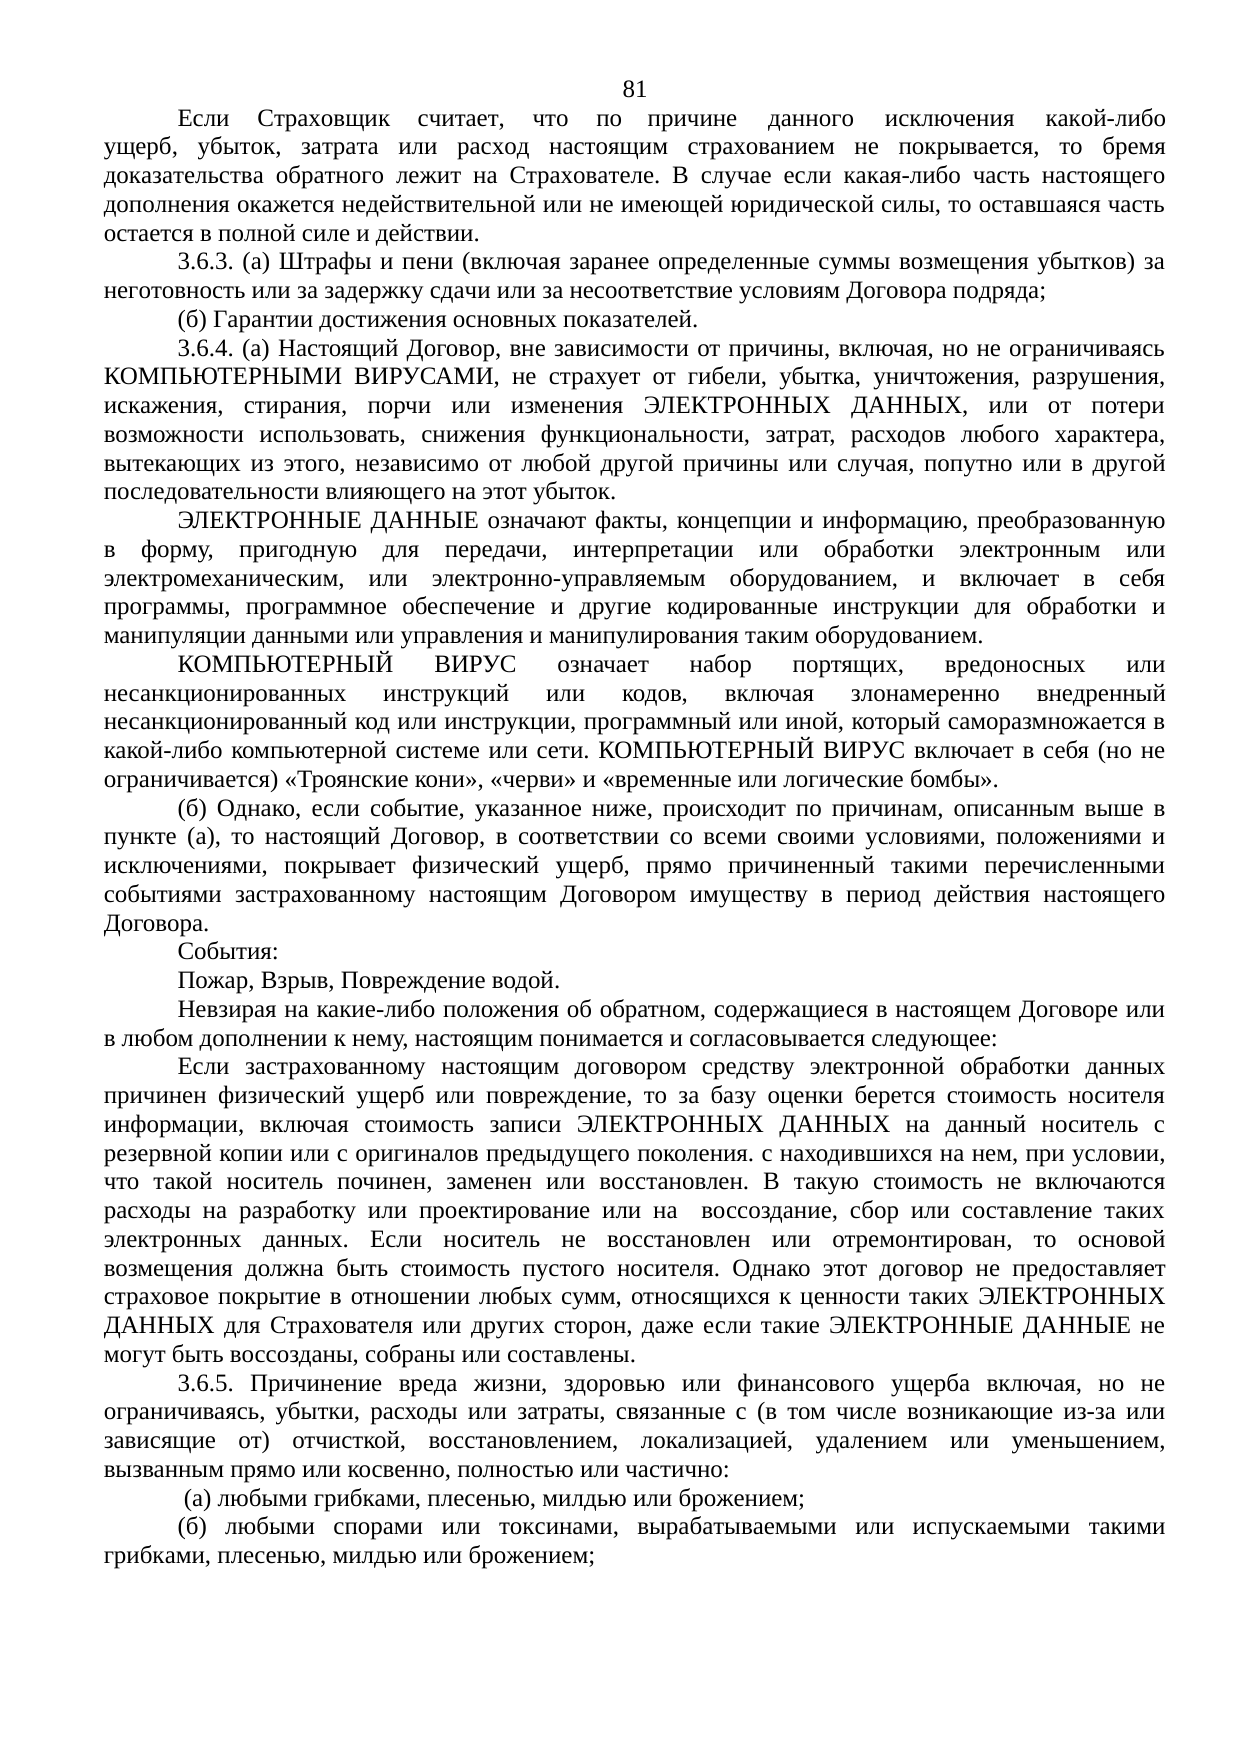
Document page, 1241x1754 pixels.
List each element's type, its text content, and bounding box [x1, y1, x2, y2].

text (б) Гарантии достижения основных показателей. [103, 304, 1166, 333]
text События: [103, 936, 1166, 965]
text 3.6.5. Причинение вреда жизни, здоровью или финансового ущерба включая, но не ограничиваясь, убытки, расходы или затраты, связанные с (в том числе возникающие из-за или зависящие от) отчисткой, восстановлением, локализацией, удалением или уменьшением, вызванным прямо или косвенно, полностью или частично: [103, 1368, 1166, 1483]
text 3.6.4. (а) Настоящий Договор, вне зависимости от причины, включая, но не ограничиваясь КОМПЬЮТЕРНЫМИ ВИРУСАМИ, не страхует от гибели, убытка, уничтожения, разрушения, искажения, стирания, порчи или изменения ЭЛЕКТРОННЫХ ДАННЫХ, или от потери возможности использовать, снижения функциональности, затрат, расходов любого характера, вытекающих из этого, независимо от любой другой причины или случая, попутно или в другой последовательности влияющего на этот убыток. [103, 333, 1166, 505]
text 3.6.3. (а) Штрафы и пени (включая заранее определенные суммы возмещения убытков) за неготовность или за задержку сдачи или за несоответствие условиям Договора подряда; [103, 246, 1166, 304]
text Невзирая на какие-либо положения об обратном, содержащиеся в настоящем Договоре или в любом дополнении к нему, настоящим понимается и согласовывается следующее: [103, 994, 1166, 1051]
text КОМПЬЮТЕРНЫЙ ВИРУС означает набор портящих, вредоносных или несанкционированных инструкций или кодов, включая злонамеренно внедренный несанкционированный код или инструкции, программный или иной, который саморазмножается в какой-либо компьютерной системе или сети. КОМПЬЮТЕРНЫЙ ВИРУС включает в себя (но не ограничивается) «Троянские кони», «черви» и «временные или логические бомбы». [103, 649, 1166, 793]
text (б) Однако, если событие, указанное ниже, происходит по причинам, описанным выше в пункте (а), то настоящий Договор, в соответствии со всеми своими условиями, положениями и исключениями, покрывает физический ущерб, прямо причиненный такими перечисленными событиями застрахованному настоящим Договором имуществу в период действия настоящего Договора. [103, 793, 1166, 936]
text (б) любыми спорами или токсинами, вырабатываемыми или испускаемыми такими грибками, плесенью, милдью или брожением; [103, 1511, 1166, 1569]
text ЭЛЕКТРОННЫЕ ДАННЫЕ означают факты, концепции и информацию, преобразованную в форму, пригодную для передачи, интерпретации или обработки электронным или электромеханическим, или электронно-управляемым оборудованием, и включает в себя программы, программное обеспечение и другие кодированные инструкции для обработки и манипуляции данными или управления и манипулирования таким оборудованием. [103, 505, 1166, 649]
text (а) любыми грибками, плесенью, милдью или брожением; [103, 1483, 1166, 1511]
text Если Страховщик считает, что по причине данного исключения какой-либо ущерб, убыток, затрата или расход настоящим страхованием не покрывается, то бремя доказательства обратного лежит на Страхователе. В случае если какая-либо часть настоящего дополнения окажется недействительной или не имеющей юридической силы, то оставшаяся часть остается в полной силе и действии. [103, 103, 1166, 246]
text Пожар, Взрыв, Повреждение водой. [103, 965, 1166, 994]
text Если застрахованному настоящим договором средству электронной обработки данных причинен физический ущерб или повреждение, то за базу оценки берется стоимость носителя информации, включая стоимость записи ЭЛЕКТРОННЫХ ДАННЫХ на данный носитель с резервной копии или с оригиналов предыдущего поколения. с находившихся на нем, при условии, что такой носитель починен, заменен или восстановлен. В такую стоимость не включаются расходы на разработку или проектирование или на воссоздание, сбор или составление таких электронных данных. Если носитель не восстановлен или отремонтирован, то основой возмещения должна быть стоимость пустого носителя. Однако этот договор не предоставляет страховое покрытие в отношении любых сумм, относящихся к ценности таких ЭЛЕКТРОННЫХ ДАННЫХ для Страхователя или других сторон, даже если такие ЭЛЕКТРОННЫЕ ДАННЫЕ не могут быть воссозданы, собраны или составлены. [103, 1051, 1166, 1368]
